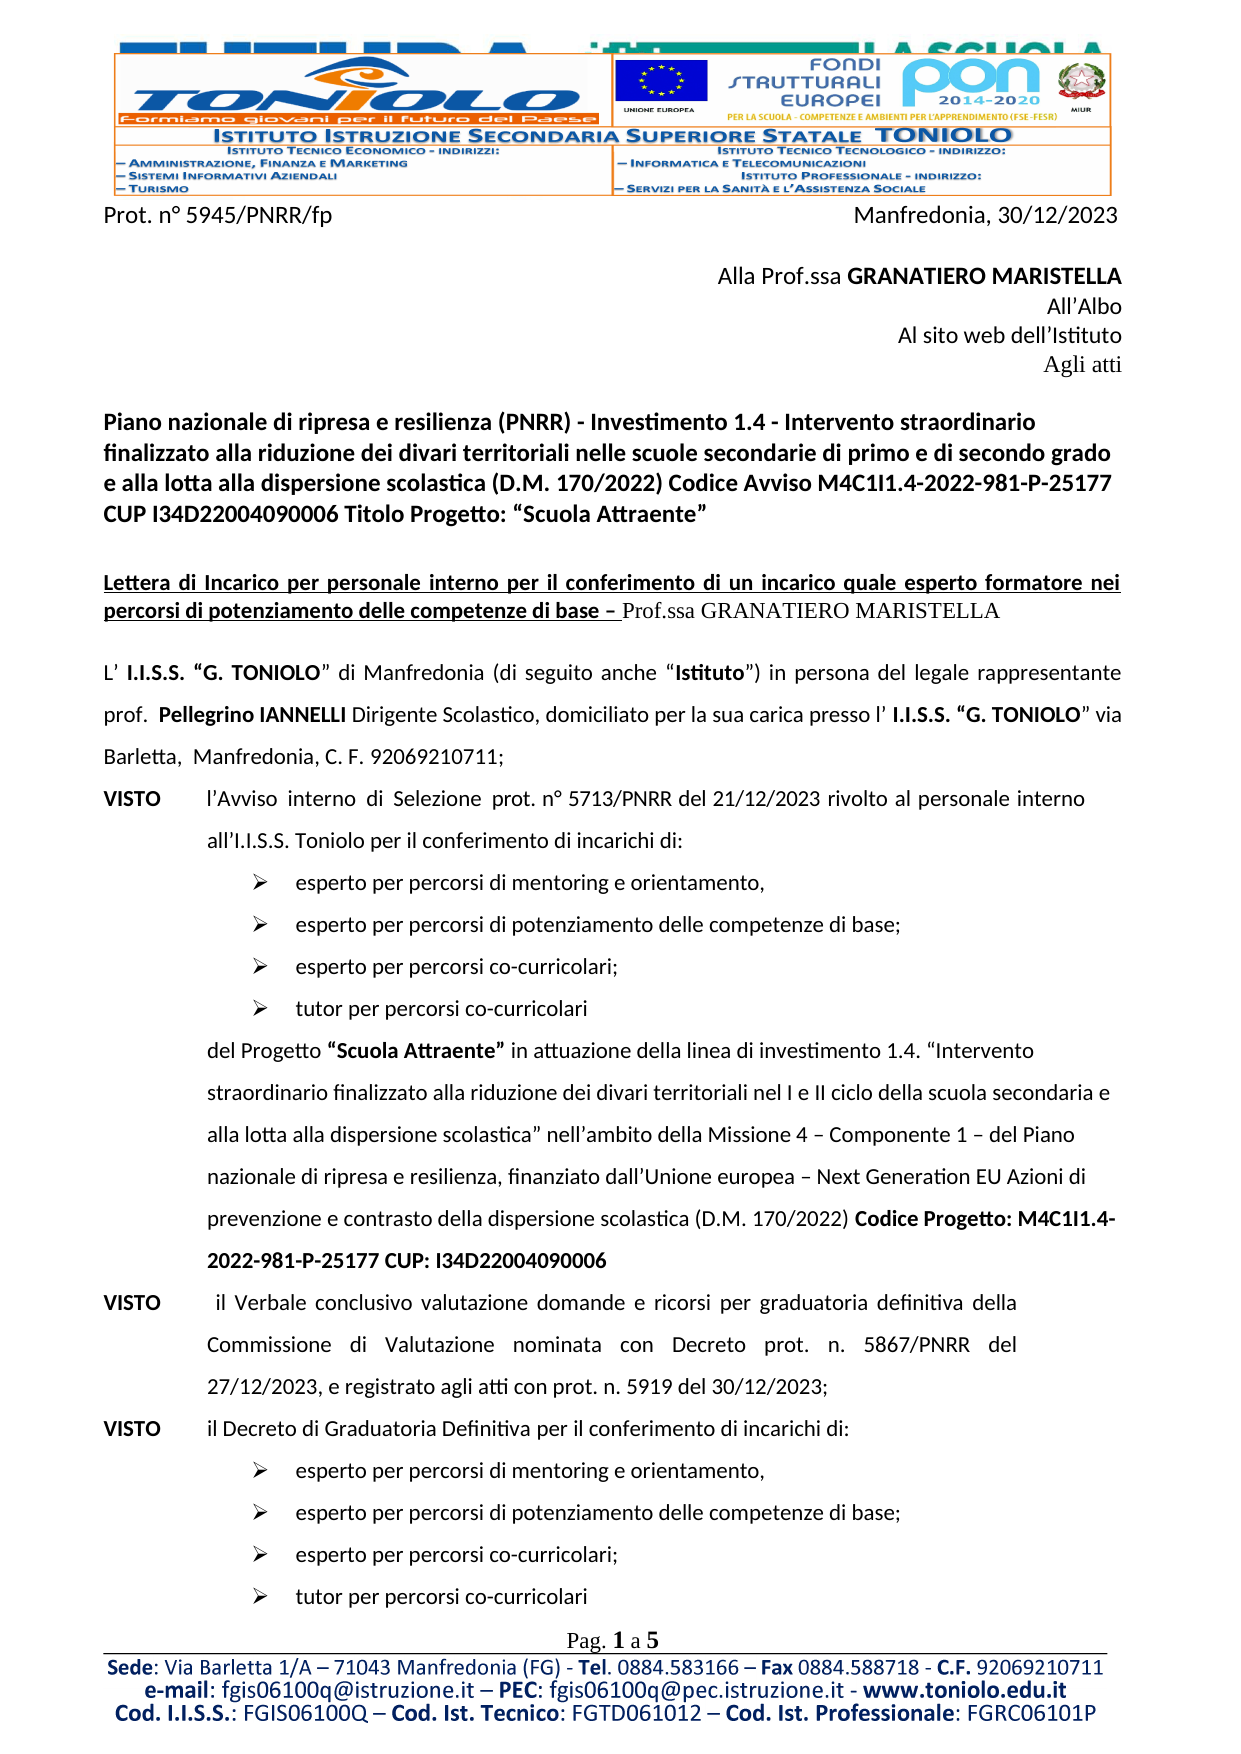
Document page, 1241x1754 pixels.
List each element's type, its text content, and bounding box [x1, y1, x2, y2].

list esperto per percorsi di mentoring e orientamento, [251, 1456, 1086, 1484]
list esperto per percorsi di potenziamento delle competenze di base; [251, 1498, 1086, 1526]
list esperto per percorsi co-curricolari; [251, 952, 1086, 980]
text All’Albo [103, 291, 1122, 320]
text L’ I.I.S.S. “G. TONIOLO” di Manfredonia (di seguito anche “Istituto”) in persona del legale rappresentante prof. Pellegrino IANNELLI Dirigente Scolastico, domiciliato per la sua carica presso l’ I.I.S.S. “G. TONIOLO” via Barletta, Manfredonia, C. F. 92069210711; [103, 658, 1122, 770]
text Piano nazionale di ripresa e resilienza (PNRR) - Investimento 1.4 - Intervento straordinario finalizzato alla riduzione dei divari territoriali nelle scuole secondarie di primo e di secondo grado e alla lotta alla dispersione scolastica (D.M. 170/2022) Codice Avviso M4C1I1.4-2022-981-P-25177 [103, 407, 1122, 498]
list esperto per percorsi di potenziamento delle competenze di base; [251, 910, 1086, 938]
text del Progetto “Scuola Attraente” in attuazione della linea di investimento 1.4. “Intervento straordinario finalizzato alla riduzione dei divari territoriali nel I e II ciclo della scuola secondaria e alla lotta alla dispersione scolastica” nell’ambito della Missione 4 – Componente 1 – del Piano nazionale di ripresa e resilienza, finanziato dall’Unione europea – Next Generation EU Azioni di prevenzione e contrasto della dispersione scolastica (D.M. 170/2022) Codice Progetto: M4C1I1.4-2022-981-P-25177 CUP: I34D22004090006 [207, 1036, 1122, 1274]
list tutor per percorsi co-curricolari [251, 994, 1086, 1022]
text VISTO il Verbale conclusivo valutazione domande e ricorsi per graduatoria definitiva della Commissione di Valutazione nominata con Decreto prot. n. 5867/PNRR del 27/12/2023, e registrato agli atti con prot. n. 5919 del 30/12/2023; [103, 1288, 1019, 1400]
list esperto per percorsi di mentoring e orientamento, [251, 868, 1086, 896]
text VISTO l’Avviso interno di Selezione prot. n° 5713/PNRR del 21/12/2023 rivolto al personale interno all’I.I.S.S. Toniolo per il conferimento di incarichi di: [103, 784, 1086, 854]
text CUP I34D22004090006 Titolo Progetto: “Scuola Attraente” [103, 498, 1122, 529]
list esperto per percorsi co-curricolari; [251, 1540, 1086, 1568]
text Lettera di Incarico per personale interno per il conferimento di un incarico quale esperto formatore nei percorsi di potenziamento delle competenze di base – Prof.ssa GRANATIERO MARISTELLA [103, 568, 1122, 624]
list tutor per percorsi co-curricolari [251, 1582, 1086, 1610]
text Agli atti [103, 350, 1122, 378]
text VISTO il Decreto di Graduatoria Definitiva per il conferimento di incarichi di: [103, 1414, 1086, 1442]
picture [103, 1653, 1108, 1723]
text Alla Prof.ssa GRANATIERO MARISTELLA [103, 260, 1122, 291]
text Prot. n° 5945/PNRR/fp Manfredonia, 30/12/2023 [103, 196, 1122, 230]
picture [113, 34, 1113, 196]
text Al sito web dell’Istituto [103, 320, 1122, 349]
